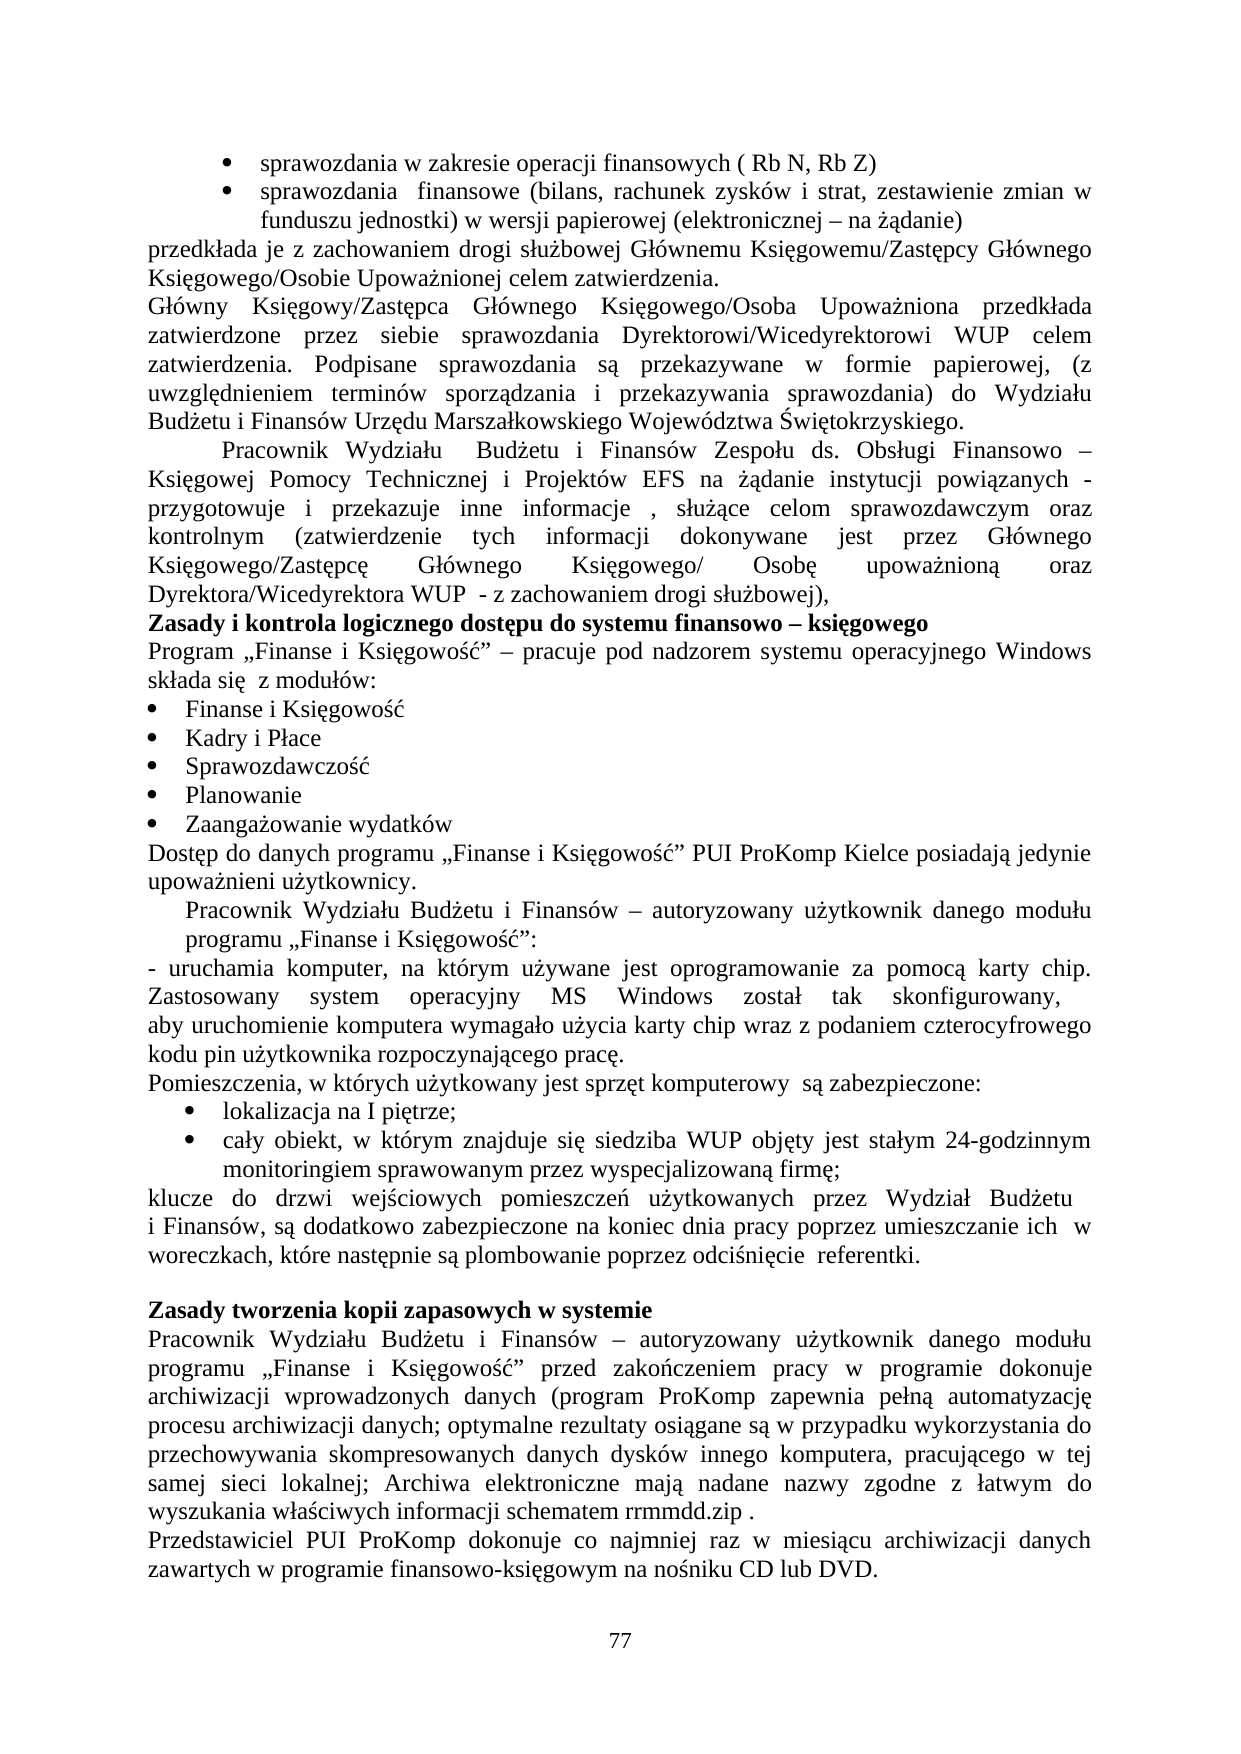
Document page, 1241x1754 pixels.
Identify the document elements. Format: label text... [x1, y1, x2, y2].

text Pracownik Wydziału Budżetu i Finansów – autoryzowany użytkownik danego modułu programu „Finanse i Księgowość”: [185, 895, 1093, 953]
text Pracownik Wydziału Budżetu i Finansów Zespołu ds. Obsługi Finansowo – Księgowej Pomocy Technicznej i Projektów EFS na żądanie instytucji powiązanych - przygotowuje i przekazuje inne informacje , służące celom sprawozdawczym oraz kontrolnym (zatwierdzenie tych informacji dokonywane jest przez Głównego Księgowego/Zastępcę Głównego Księgowego/ Osobę upoważnioną oraz Dyrektora/Wicedyrektora WUP - z zachowaniem drogi służbowej), [148, 435, 1093, 608]
text - uruchamia komputer, na którym używane jest oprogramowanie za pomocą karty chip. Zastosowany system operacyjny MS Windows został tak skonfigurowany, aby uruchomienie komputera wymagało użycia karty chip wraz z podaniem czterocyfrowego kodu pin użytkownika rozpoczynającego pracę. [148, 953, 1093, 1068]
text Zasady i kontrola logicznego dostępu do systemu finansowo – księgowego [148, 608, 1093, 636]
text klucze do drzwi wejściowych pomieszczeń użytkowanych przez Wydział Budżetu i Finansów, są dodatkowo zabezpieczone na koniec dnia pracy poprzez umieszczanie ich w woreczkach, które następnie są plombowanie poprzez odciśnięcie referentki. [148, 1183, 1093, 1269]
text Pracownik Wydziału Budżetu i Finansów – autoryzowany użytkownik danego modułu programu „Finanse i Księgowość” przed zakończeniem pracy w programie dokonuje archiwizacji wprowadzonych danych (program ProKomp zapewnia pełną automatyzację procesu archiwizacji danych; optymalne rezultaty osiągane są w przypadku wykorzystania do przechowywania skompresowanych danych dysków innego komputera, pracującego w tej samej sieci lokalnej; Archiwa elektroniczne mają nadane nazwy zgodne z łatwym do wyszukania właściwych informacji schematem rrmmdd.zip . [148, 1324, 1093, 1525]
list Planowanie [148, 780, 1093, 809]
list sprawozdania finansowe (bilans, rachunek zysków i strat, zestawienie zmian w funduszu jednostki) w wersji papierowej (elektronicznej – na żądanie) [223, 176, 1093, 234]
text Dostęp do danych programu „Finanse i Księgowość” PUI ProKomp Kielce posiadają jedynie upoważnieni użytkownicy. [148, 838, 1093, 895]
text Główny Księgowy/Zastępca Głównego Księgowego/Osoba Upoważniona przedkłada zatwierdzone przez siebie sprawozdania Dyrektorowi/Wicedyrektorowi WUP celem zatwierdzenia. Podpisane sprawozdania są przekazywane w formie papierowej, (z uwzględnieniem terminów sporządzania i przekazywania sprawozdania) do Wydziału Budżetu i Finansów Urzędu Marszałkowskiego Województwa Świętokrzyskiego. [148, 291, 1093, 435]
text Zasady tworzenia kopii zapasowych w systemie [148, 1295, 1093, 1324]
text przedkłada je z zachowaniem drogi służbowej Głównemu Księgowemu/Zastępcy Głównego Księgowego/Osobie Upoważnionej celem zatwierdzenia. [148, 234, 1093, 291]
text Pomieszczenia, w których użytkowany jest sprzęt komputerowy są zabezpieczone: [148, 1068, 1093, 1096]
list Kadry i Płace [148, 723, 1093, 751]
list Finanse i Księgowość [148, 694, 1093, 723]
list sprawozdania w zakresie operacji finansowych ( Rb N, Rb Z) [223, 148, 1093, 176]
text Przedstawiciel PUI ProKomp dokonuje co najmniej raz w miesiącu archiwizacji danych zawartych w programie finansowo-księgowym na nośniku CD lub DVD. [148, 1525, 1093, 1583]
list lokalizacja na I piętrze; [185, 1096, 1093, 1125]
list cały obiekt, w którym znajduje się siedziba WUP objęty jest stałym 24-godzinnym monitoringiem sprawowanym przez wyspecjalizowaną firmę; [185, 1125, 1093, 1183]
list Zaangażowanie wydatków [148, 809, 1093, 838]
text Program „Finanse i Księgowość” – pracuje pod nadzorem systemu operacyjnego Windows składa się z modułów: [148, 636, 1093, 694]
list Sprawozdawczość [148, 751, 1093, 780]
